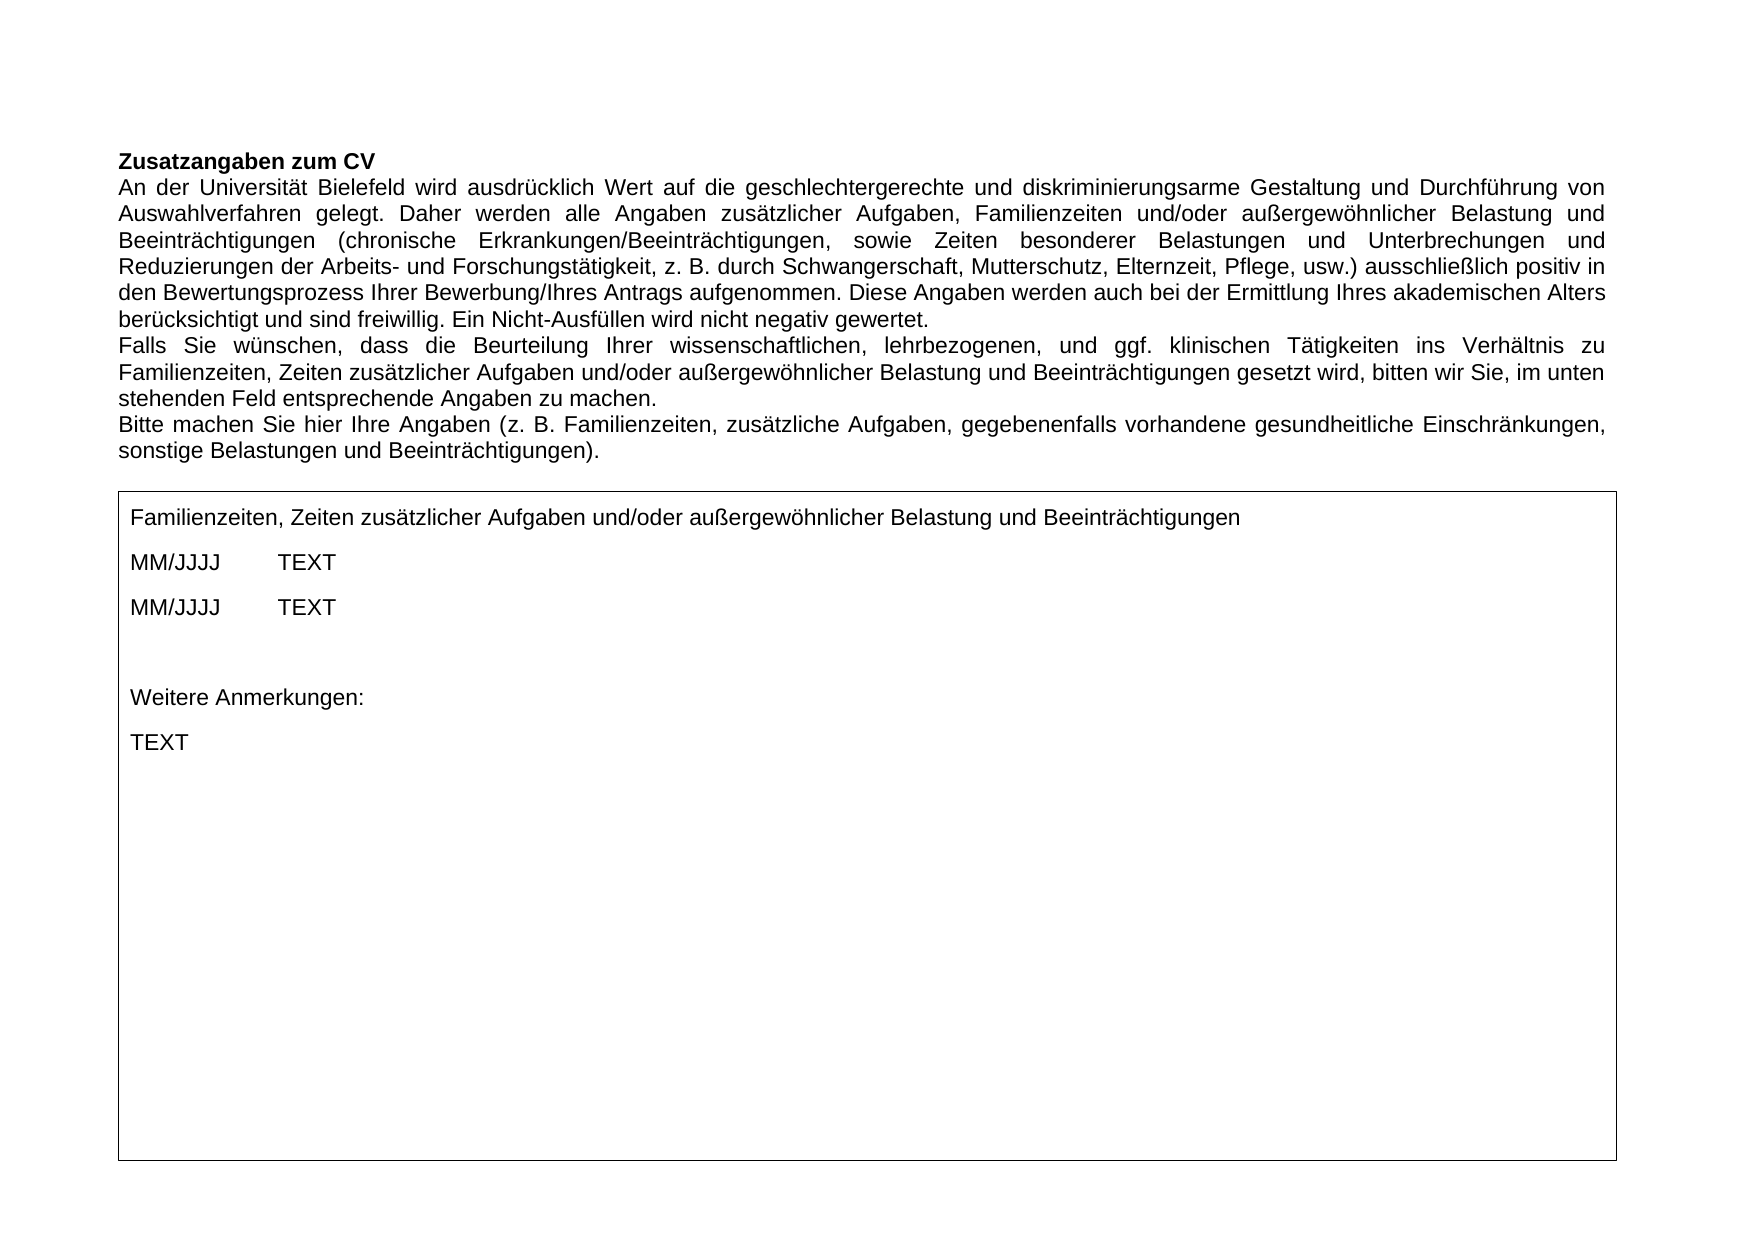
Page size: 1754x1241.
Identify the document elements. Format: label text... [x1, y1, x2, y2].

text Falls Sie wünschen, dass die Beurteilung Ihrer wissenschaftlichen, lehrbezogenen, und ggf. klinischen Tätigkeiten ins Verhältnis zu Familienzeiten, Zeiten zusätzlicher Aufgaben und/oder außergewöhnlicher Belastung und Beeinträchtigungen gesetzt wird, bitten wir Sie, im unten stehenden Feld entsprechende Angaben zu machen. [118, 332, 1606, 411]
text An der Universität Bielefeld wird ausdrücklich Wert auf die geschlechtergerechte und diskriminierungsarme Gestaltung und Durchführung von Auswahlverfahren gelegt. Daher werden alle Angaben zusätzlicher Aufgaben, Familienzeiten und/oder außergewöhnlicher Belastung und Beeinträchtigungen (chronische Erkrankungen/Beeinträchtigungen, sowie Zeiten besonderer Belastungen und Unterbrechungen und Reduzierungen der Arbeits- und Forschungstätigkeit, z. B. durch Schwangerschaft, Mutterschutz, Elternzeit, Pflege, usw.) ausschließlich positiv in den Bewertungsprozess Ihrer Bewerbung/Ihres Antrags aufgenommen. Diese Angaben werden auch bei der Ermittlung Ihres akademischen Alters berücksichtigt und sind freiwillig. Ein Nicht-Ausfüllen wird nicht negativ gewertet. [118, 174, 1606, 332]
text Bitte machen Sie hier Ihre Angaben (z. B. Familienzeiten, zusätzliche Aufgaben, gegebenenfalls vorhandene gesundheitliche Einschränkungen, sonstige Belastungen und Beeinträchtigungen). [118, 411, 1606, 464]
text Zusatzangaben zum CV [118, 148, 1606, 174]
